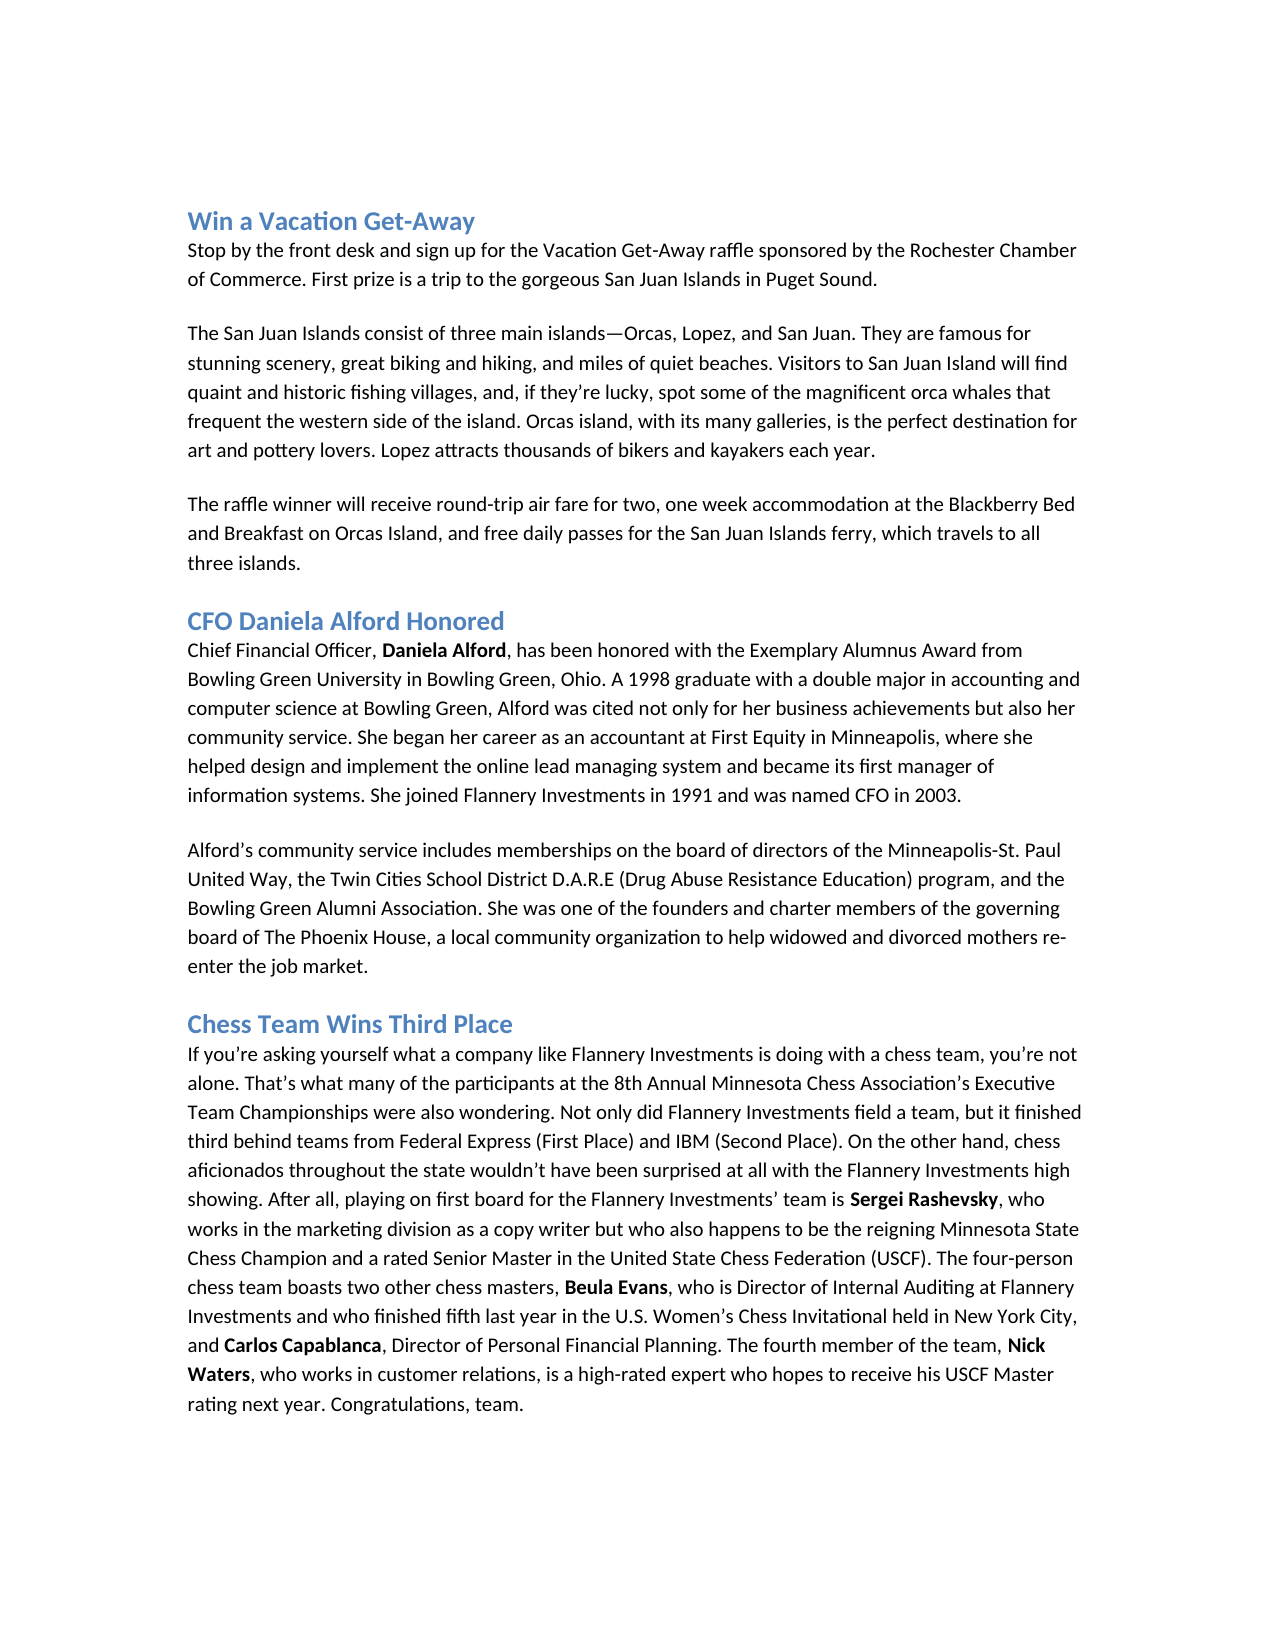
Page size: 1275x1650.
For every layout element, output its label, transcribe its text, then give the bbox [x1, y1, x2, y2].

text Alford’s community service includes memberships on the board of directors of the Minneapolis-St. Paul United Way, the Twin Cities School District D.A.R.E (Drug Abuse Resistance Education) program, and the Bowling Green Alumni Association. She was one of the founders and charter members of the governing board of The Phoenix House, a local community organization to help widowed and divorced mothers re-enter the job market. [187, 837, 1087, 979]
subtitle Win a Vacation Get-Away [187, 204, 1087, 237]
text Stop by the front desk and sign up for the Vacation Get-Away raffle sponsored by the Rochester Chamber of Commerce. First prize is a trip to the gorgeous San Juan Islands in Puget Sound. [187, 237, 1087, 292]
text Chief Financial Officer, Daniela Alford, has been honored with the Exemplary Alumnus Award from Bowling Green University in Bowling Green, Ohio. A 1998 graduate with a double major in accounting and computer science at Bowling Green, Alford was cited not only for her business achievements but also her community service. She began her career as an accountant at First Equity in Minneapolis, where she helped design and implement the online lead managing system and became its first manager of information systems. She joined Flannery Investments in 1991 and was named CFO in 2003. [187, 637, 1087, 808]
text The San Juan Islands consist of three main islands—Orcas, Lopez, and San Juan. They are famous for stunning scenery, great biking and hiking, and miles of quiet beaches. Visitors to San Juan Island will find quaint and historic fishing villages, and, if they’re lucky, spot some of the magnificent orca whales that frequent the western side of the island. Orcas island, with its many galleries, is the perfect destination for art and pottery lovers. Lopez attracts thousands of bikers and kayakers each year. [187, 321, 1087, 463]
text The raffle winner will receive round-trip air fare for two, one week accommodation at the Blackberry Bed and Breakfast on Orcas Island, and free daily passes for the San Juan Islands ferry, which travels to all three islands. [187, 491, 1087, 575]
text If you’re asking yourself what a company like Flannery Investments is doing with a chess team, you’re not alone. That’s what many of the participants at the 8th Annual Minnesota Chess Association’s Executive Team Championships were also wondering. Not only did Flannery Investments field a team, but it finished third behind teams from Federal Express (First Place) and (Second Place). On the other hand, chess aficionados throughout the state wouldn’t have been surprised at all with the Flannery Investments high showing. After all, playing on first board for the Flannery Investments’ team is Sergei Rashevsky, who works in the marketing division as a copy writer but who also happens to be the reigning Minnesota State Chess Champion and a rated Senior Master in the United State Chess Federation (USCF). The four-person chess team boasts two other chess masters, Beula Evans, who is Director of Internal Auditing at Flannery Investments and who finished fifth last year in the U.S. Women’s Chess Invitational held in New York City, and Carlos Capablanca, Director of Personal Financial Planning. The fourth member of the team, Nick Waters, who works in customer relations, is a high-rated expert who hopes to receive his USCF Master rating next year. Congratulations, team. [187, 1041, 1087, 1416]
subtitle CFO Daniela Alford Honored [187, 604, 1087, 637]
subtitle Chess Team Wins Third Place [187, 1008, 1087, 1041]
